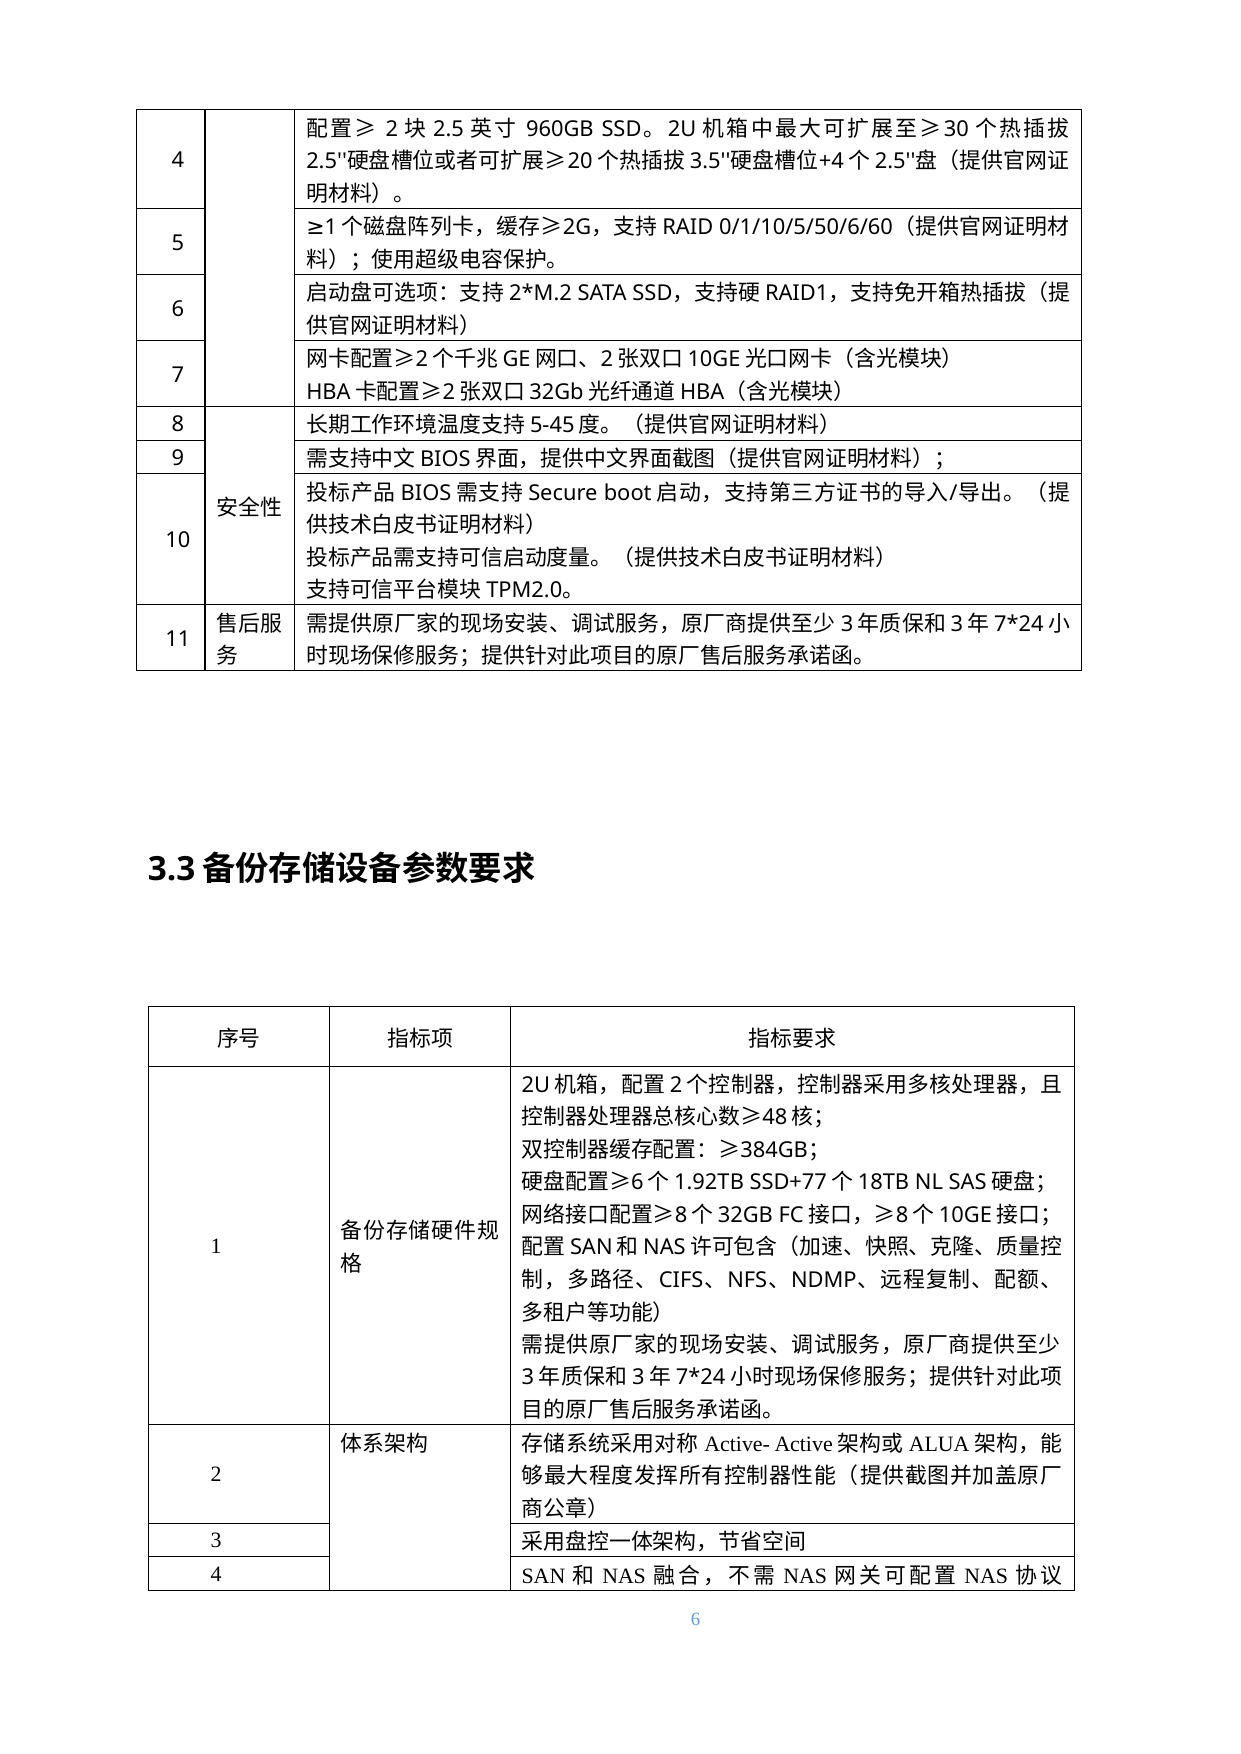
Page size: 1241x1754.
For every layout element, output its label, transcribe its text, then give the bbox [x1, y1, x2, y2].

table_cell 需支持中文BIOS界面，提供中文界面截图（提供官网证明材料）； [295, 441, 1081, 473]
table_cell 2U机箱，配置2个控制器，控制器采用多核处理器，且控制器处理器总核心数≥48核； 双控制器缓存配置：≥384GB； 硬盘配置≥6个1.92TB SSD+77个18TB NL SAS硬盘； 网络接口配置≥8个32GB FC接口，≥8个10GE接口； 配置SAN和NAS许可包含（加速、快照、克隆、质量控制，多路径、CIFS、NFS、NDMP、远程复制、配额、多租户等功能） 需提供原厂家的现场安装、调试服务，原厂商提供至少3年质保和3年7*24小时现场保修服务；提供针对此项目的原厂售后服务承诺函。 [511, 1067, 1074, 1424]
table_cell 售后服务 [206, 605, 294, 670]
table_cell [137, 110, 204, 208]
table_cell [137, 209, 204, 274]
table_cell 启动盘可选项：支持 2*M.2 SATA SSD，支持硬RAID1，支持免开箱热插拔（提供官网证明材料） [295, 275, 1081, 340]
table_cell 安全性 [206, 407, 294, 604]
table_cell 存储系统采用对称Active- Active架构或ALUA架构，能够最大程度发挥所有控制器性能（提供截图并加盖原厂商公章） [511, 1425, 1074, 1523]
table_cell 配置≥ 2块2.5英寸 960GB SSD。2U机箱中最大可扩展至≥30个热插拔2.5''硬盘槽位或者可扩展≥20个热插拔3.5''硬盘槽位+4个2.5''盘（提供官网证明材料）。 [295, 110, 1081, 208]
table_cell [137, 474, 204, 604]
table_cell 投标产品BIOS需支持Secure boot启动，支持第三方证书的导入/导出。（提供技术白皮书证明材料） 投标产品需支持可信启动度量。（提供技术白皮书证明材料） 支持可信平台模块 TPM2.0。 [295, 474, 1081, 604]
table_header 指标项 [330, 1007, 510, 1066]
table_cell [137, 407, 204, 439]
table_cell [149, 1425, 329, 1523]
table_cell [137, 275, 204, 340]
table_cell 网卡配置≥2个千兆GE网口、2张双口10GE光口网卡（含光模块） HBA卡配置≥2张双口32Gb光纤通道HBA（含光模块） [295, 341, 1081, 406]
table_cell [511, 1557, 1074, 1590]
table_header 序号 [149, 1007, 329, 1066]
table_cell 采用盘控一体架构，节省空间 [511, 1524, 1074, 1556]
table_cell [137, 341, 204, 406]
table_cell 长期工作环境温度支持 5-45度。（提供官网证明材料） [295, 407, 1081, 439]
table_cell [149, 1524, 329, 1556]
table_cell [137, 605, 204, 670]
table_cell [137, 441, 204, 473]
table_cell [149, 1557, 329, 1590]
subtitle 3.3备份存储设备参数要求 [148, 834, 1092, 899]
table_cell ≥1个磁盘阵列卡，缓存≥2G，支持RAID 0/1/10/5/50/6/60（提供官网证明材料）；使用超级电容保护。 [295, 209, 1081, 274]
table_cell [149, 1067, 329, 1424]
table_cell 备份存储硬件规格 [330, 1067, 510, 1424]
table_cell 体系架构 [330, 1425, 510, 1590]
table_header 指标要求 [511, 1007, 1074, 1066]
table_cell 需提供原厂家的现场安装、调试服务，原厂商提供至少3年质保和3年7*24小时现场保修服务；提供针对此项目的原厂售后服务承诺函。 [295, 605, 1081, 670]
